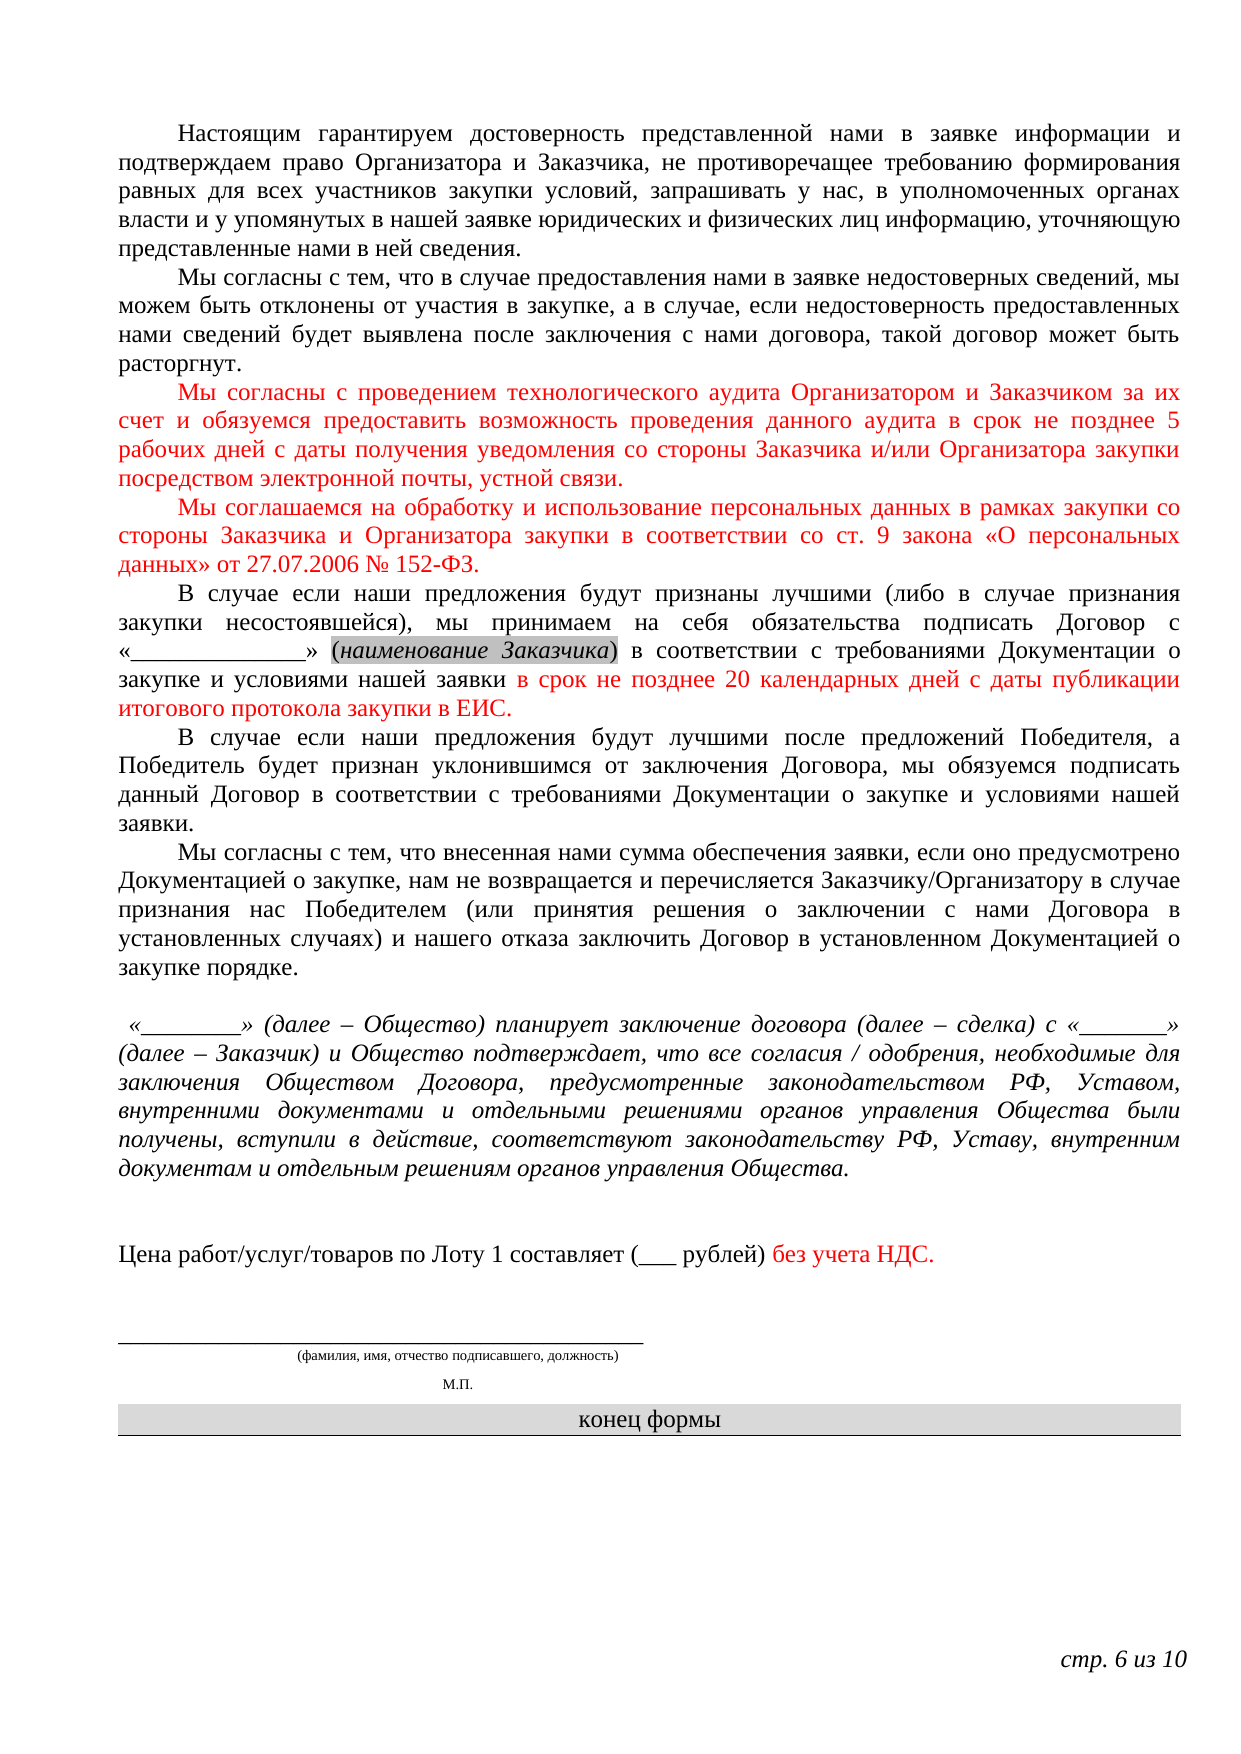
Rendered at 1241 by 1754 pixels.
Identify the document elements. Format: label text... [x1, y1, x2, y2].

text В случае если наши предложения будут лучшими после предложений Победителя, а Победитель будет признан уклонившимся от заключения Договора, мы обязуемся подписать данный Договор в соответствии с требованиями Документации о закупке и условиями нашей заявки. [118, 722, 1181, 837]
text В случае если наши предложения будут признаны лучшими (либо в случае признания закупки несостоявшейся), мы принимаем на себя обязательства подписать Договор с «______________» (наименование Заказчика) в соответствии с требованиями Документации о закупке и условиями нашей заявки в срок не позднее 20 календарных дней с даты публикации итогового протокола закупки в ЕИС. [118, 578, 1181, 722]
text Мы соглашаемся на обработку и использование персональных данных в рамках закупки со стороны Заказчика и Организатора закупки в соответствии со ст. 9 закона «О персональных данных» от 27.07.2006 № 152-ФЗ. [118, 492, 1181, 578]
text Настоящим гарантируем достоверность представленной нами в заявке информации и подтверждаем право Организатора и Заказчика, не противоречащее требованию формирования равных для всех участников закупки условий, запрашивать у нас, в уполномоченных органах власти и у упомянутых в нашей заявке юридических и физических лиц информацию, уточняющую представленные нами в ней сведения. [118, 118, 1181, 262]
text Мы согласны с тем, что внесенная нами сумма обеспечения заявки, если оно предусмотрено Документацией о закупке, нам не возвращается и перечисляется Заказчику/Организатору в случае признания нас Победителем (или принятия решения о заключении с нами Договора в установленных случаях) и нашего отказа заключить Договор в установленном Документацией о закупке порядке. [118, 837, 1181, 981]
text (фамилия, имя, отчество подписавшего, должность) [118, 1347, 797, 1376]
text М.П. [118, 1376, 797, 1404]
text Мы согласны с проведением технологического аудита Организатором и Заказчиком за их счет и обязуемся предоставить возможность проведения данного аудита в срок не позднее 5 рабочих дней с даты получения уведомления со стороны Заказчика и/или Организатора закупки посредством электронной почты, устной связи. [118, 377, 1181, 492]
text Мы согласны с тем, что в случае предоставления нами в заявке недостоверных сведений, мы можем быть отклонены от участия в закупке, а в случае, если недостоверность предоставленных нами сведений будет выявлена после заключения с нами договора, такой договор может быть расторгнут. [118, 262, 1181, 377]
text конец формы [118, 1404, 1181, 1435]
text «________» (далее – Общество) планирует заключение договора (далее – сделка) с «_______» (далее – Заказчик) и Общество подтверждает, что все согласия / одобрения, необходимые для заключения Обществом Договора, предусмотренные законодательством РФ, Уставом, внутренними документами и отдельными решениями органов управления Общества были получены, вступили в действие, соответствуют законодательству РФ, Уставу, внутренним документам и отдельным решениям органов управления Общества. [118, 1009, 1181, 1182]
text Цена работ/услуг/товаров по Лоту 1 составляет (___ рублей) без учета НДС. [118, 1239, 1181, 1268]
text __________________________________________ [118, 1318, 1181, 1347]
